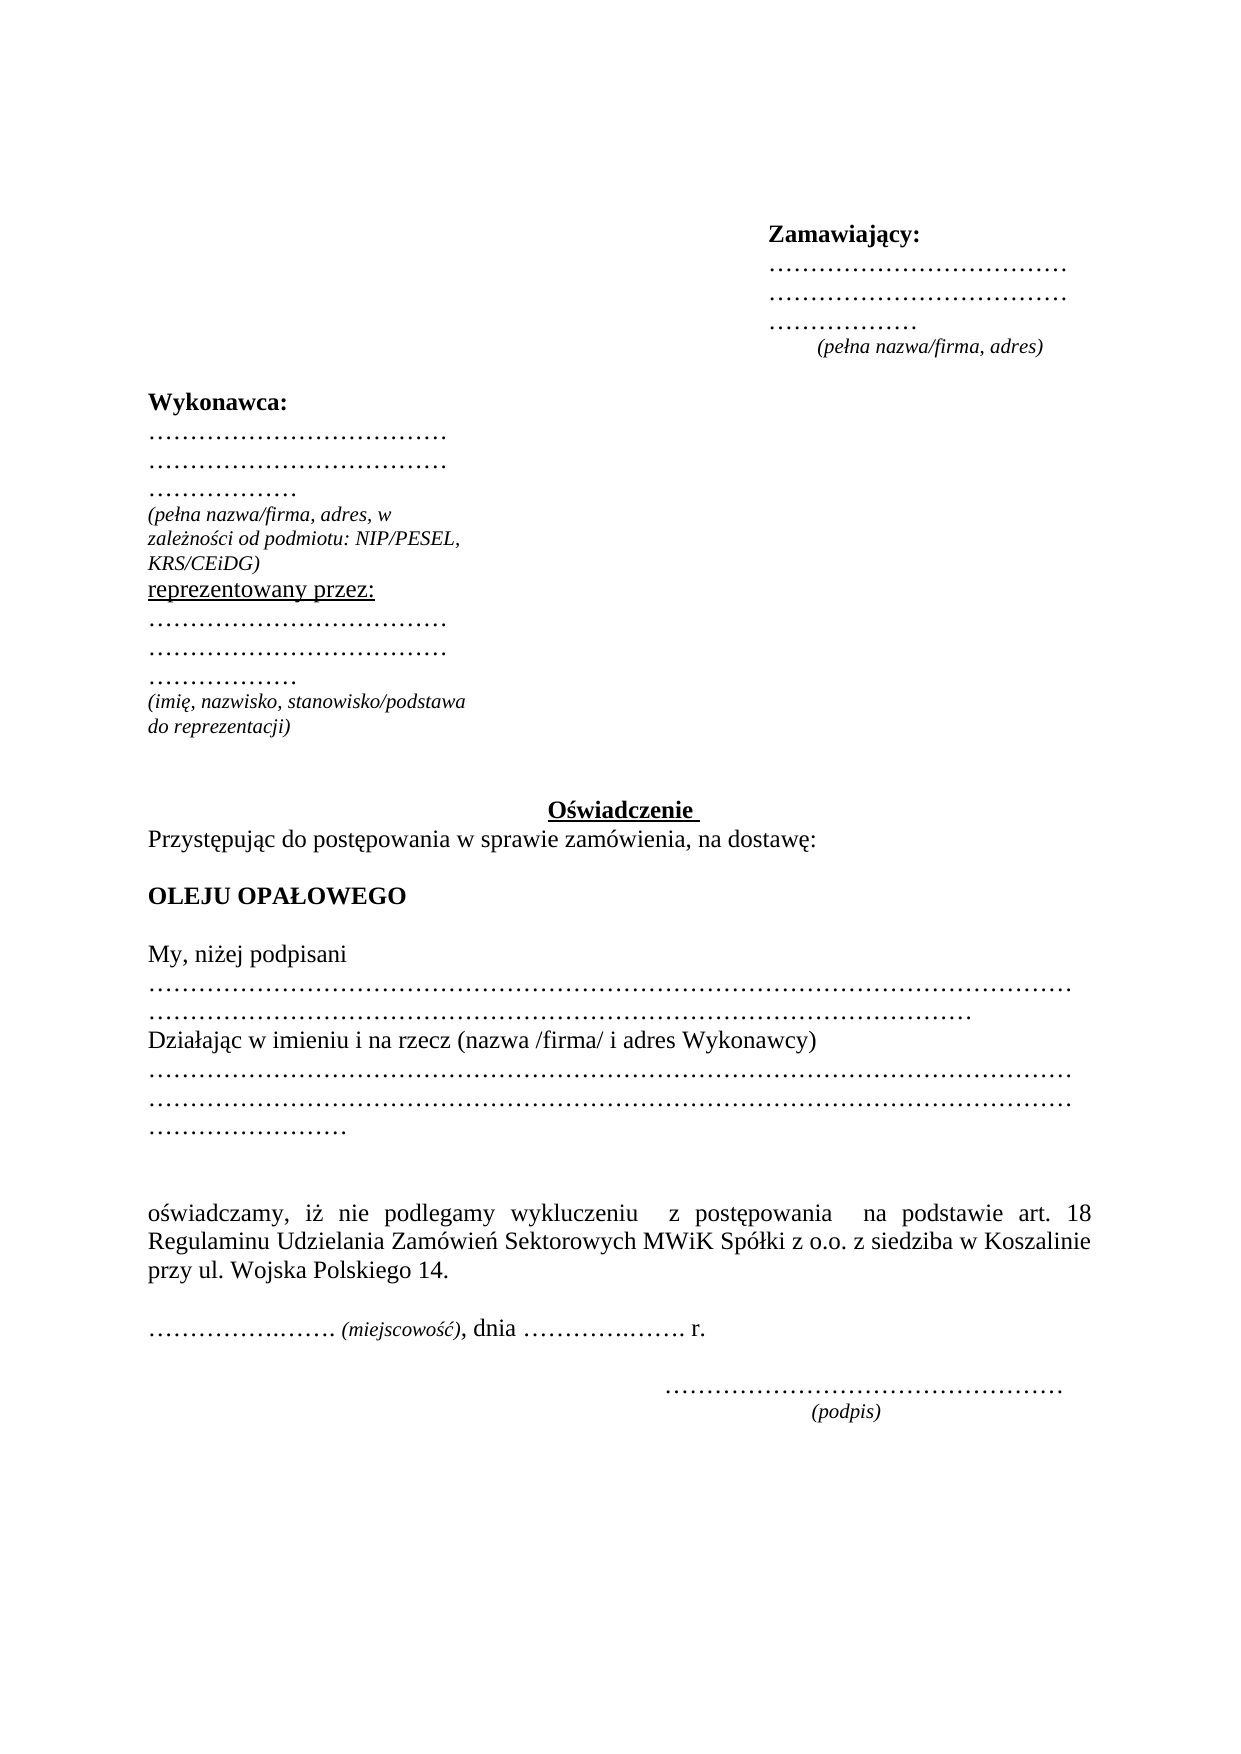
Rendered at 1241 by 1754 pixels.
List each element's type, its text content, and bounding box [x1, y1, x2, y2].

text oświadczamy, iż nie podlegamy wykluczeniu z postępowania na podstawie art. 18 Regulaminu Udzielania Zamówień Sektorowych MWiK Spółki z o.o. z siedziba w Koszalinie przy ul. Wojska Polskiego 14. [148, 1198, 1093, 1284]
text (imię, nazwisko, stanowisko/podstawa do reprezentacji) [148, 689, 472, 738]
text Przystępując do postępowania w sprawie zamówienia, na dostawę: [148, 824, 1093, 853]
text (pełna nazwa/firma, adres) [768, 334, 1093, 358]
text Oświadczenie [148, 795, 1093, 824]
text ……………………………………………………………………………… [768, 248, 1093, 334]
text (podpis) [738, 1399, 1093, 1423]
text ……………………………………………………………………………… [148, 416, 472, 502]
text Zamawiający: [694, 219, 1093, 248]
text My, niżej podpisani [148, 939, 1093, 968]
text reprezentowany przez: [148, 574, 1093, 603]
text OLEJU OPAŁOWEGO [148, 881, 1093, 910]
text ………………………………………………………………………………………………………………………………………………………………………………………………………………………… [148, 1054, 1093, 1140]
text (pełna nazwa/firma, adres, w zależności od podmiotu: NIP/PESEL, KRS/CEiDG) [148, 502, 472, 574]
text ………………………………………………………………………………………………………………………………………………………………………………………… [148, 968, 1093, 1025]
text ………………………………………… [148, 1370, 1093, 1399]
text Działając w imieniu i na rzecz (nazwa /firma/ i adres Wykonawcy) [148, 1025, 1093, 1054]
text …………….……. (miejscowość), dnia ………….……. r. [148, 1313, 1093, 1341]
text Wykonawca: [148, 387, 1093, 416]
text ……………………………………………………………………………… [148, 603, 472, 689]
